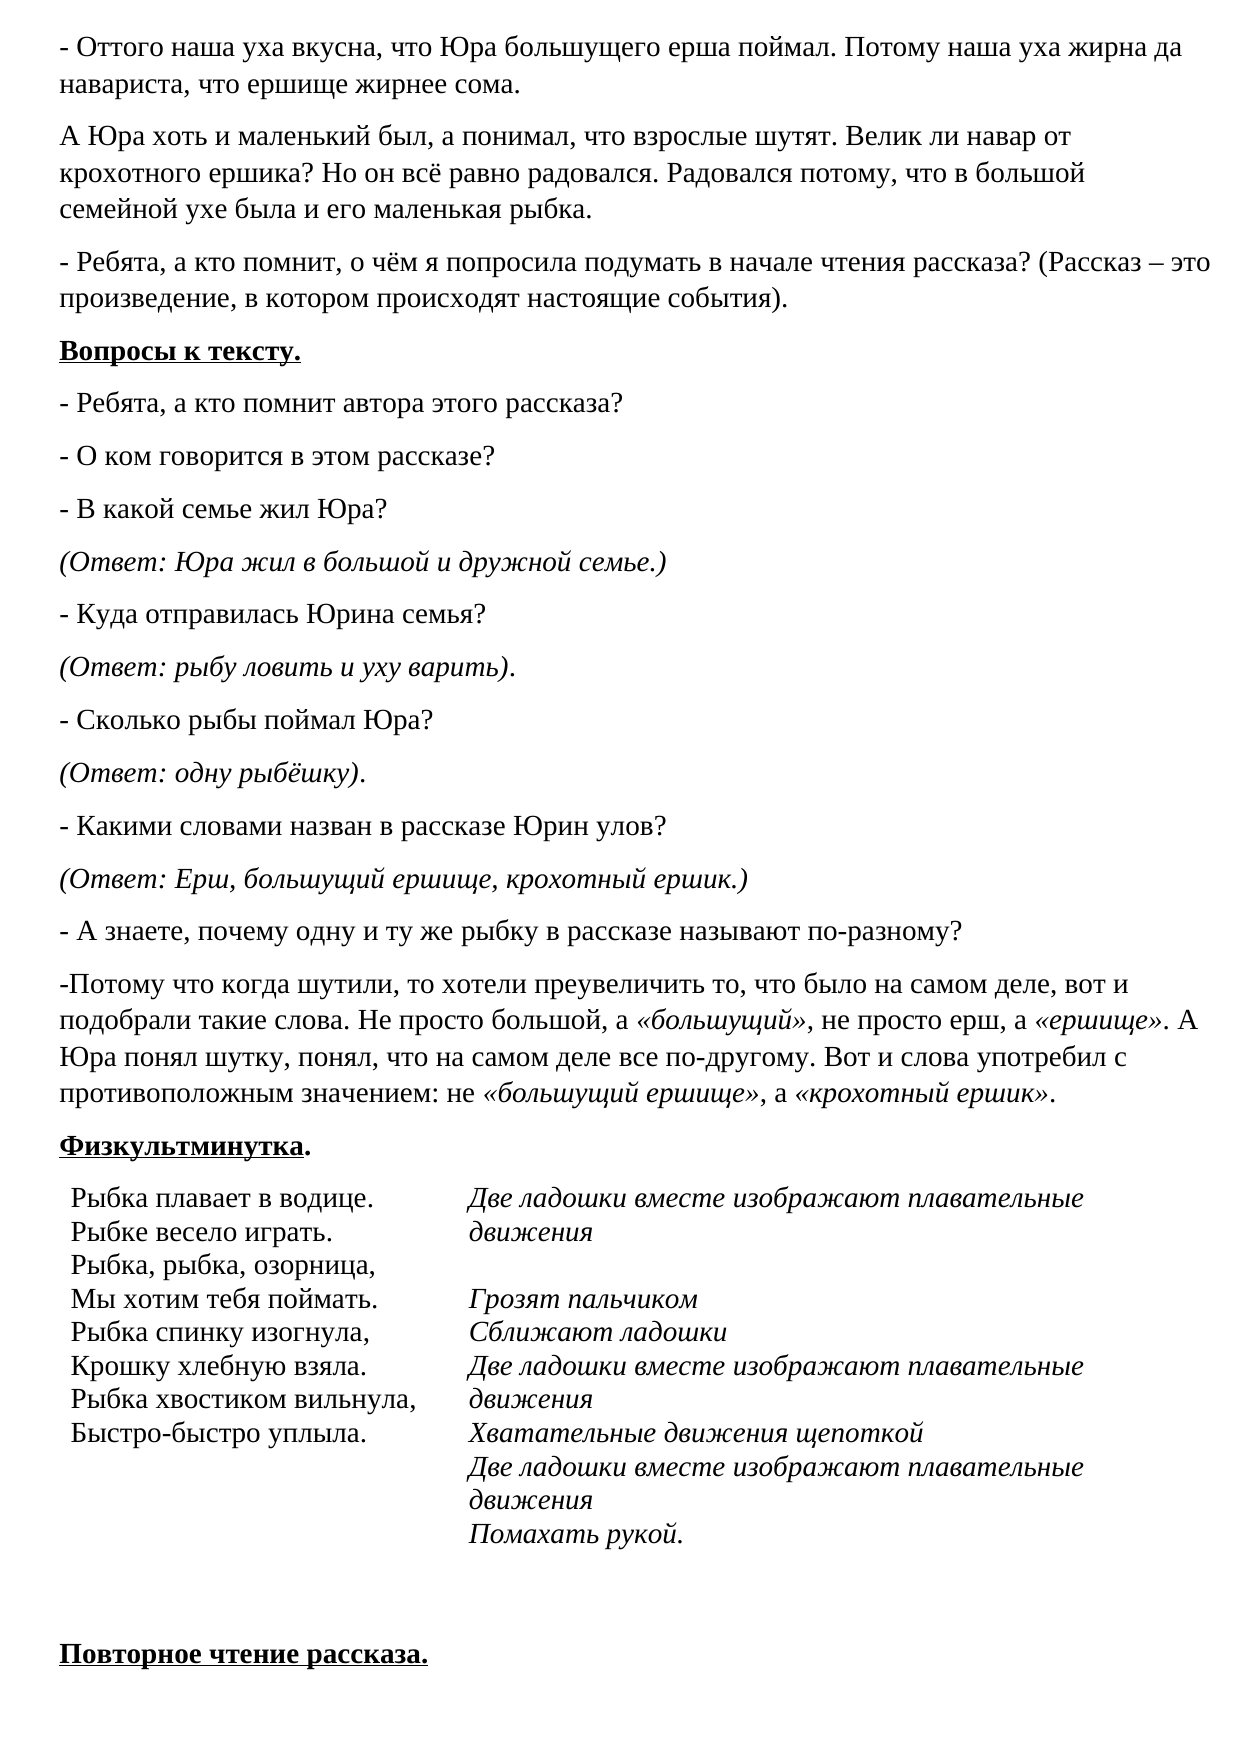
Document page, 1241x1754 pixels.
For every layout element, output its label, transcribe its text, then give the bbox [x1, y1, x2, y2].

text Вопросы к тексту. [59, 333, 1211, 366]
text - О ком говорится в этом рассказе? [59, 438, 1211, 472]
text (Ответ: одну рыбёшку). [59, 755, 1211, 789]
table_header Две ладошки вместе изображают плавательные движения Грозят пальчиком Сближают ладошки Две ладошки вместе изображают плавательные движения Хватательные движения щепоткой Две ладошки вместе изображают плавательные движения Помахать рукой. [457, 1180, 1121, 1583]
text (Ответ: Ерш, большущий ершище, крохотный ершик.) [59, 861, 1211, 894]
text - Ребята, а кто помнит, о чём я попросила подумать в начале чтения рассказа? (Рассказ – это произведение, в котором происходят настоящие события). [59, 244, 1211, 313]
table_header Рыбка плавает в водице. Рыбке весело играть. Рыбка, рыбка, озорница, Мы хотим тебя поймать. Рыбка спинку изогнула, Крошку хлебную взяла. Рыбка хвостиком вильнула, Быстро-быстро уплыла. [59, 1180, 457, 1583]
text Повторное чтение рассказа. [59, 1636, 1211, 1669]
text - В какой семье жил Юра? [59, 491, 1211, 524]
text - Сколько рыбы поймал Юра? [59, 702, 1211, 736]
text (Ответ: рыбу ловить и уху варить). [59, 649, 1211, 683]
text - Какими словами назван в рассказе Юрин улов? [59, 808, 1211, 841]
text - А знаете, почему одну и ту же рыбку в рассказе называют по-разному? [59, 913, 1211, 947]
text - Куда отправилась Юрина семья? [59, 597, 1211, 630]
text А Юра хоть и маленький был, а понимал, что взрослые шутят. Велик ли навар от крохотного ершика? Но он всё равно радовался. Радовался потому, что в большой семейной ухе была и его маленькая рыбка. [59, 118, 1211, 224]
text (Ответ: Юра жил в большой и дружной семье.) [59, 544, 1211, 577]
text Физкультминутка. [59, 1128, 1211, 1161]
text - Оттого наша уха вкусна, что Юра большущего ерша поймал. Потому наша уха жирна да навариста, что ершище жирнее сома. [59, 29, 1211, 99]
text -Потому что когда шутили, то хотели преувеличить то, что было на самом деле, вот и подобрали такие слова. Не просто большой, а «большущий», не просто ерш, а «ершище». А Юра понял шутку, понял, что на самом деле все по-другому. Вот и слова употребил с противоположным значением: не «большущий ершище», а «крохотный ершик». [59, 966, 1211, 1108]
text - Ребята, а кто помнит автора этого рассказа? [59, 385, 1211, 419]
